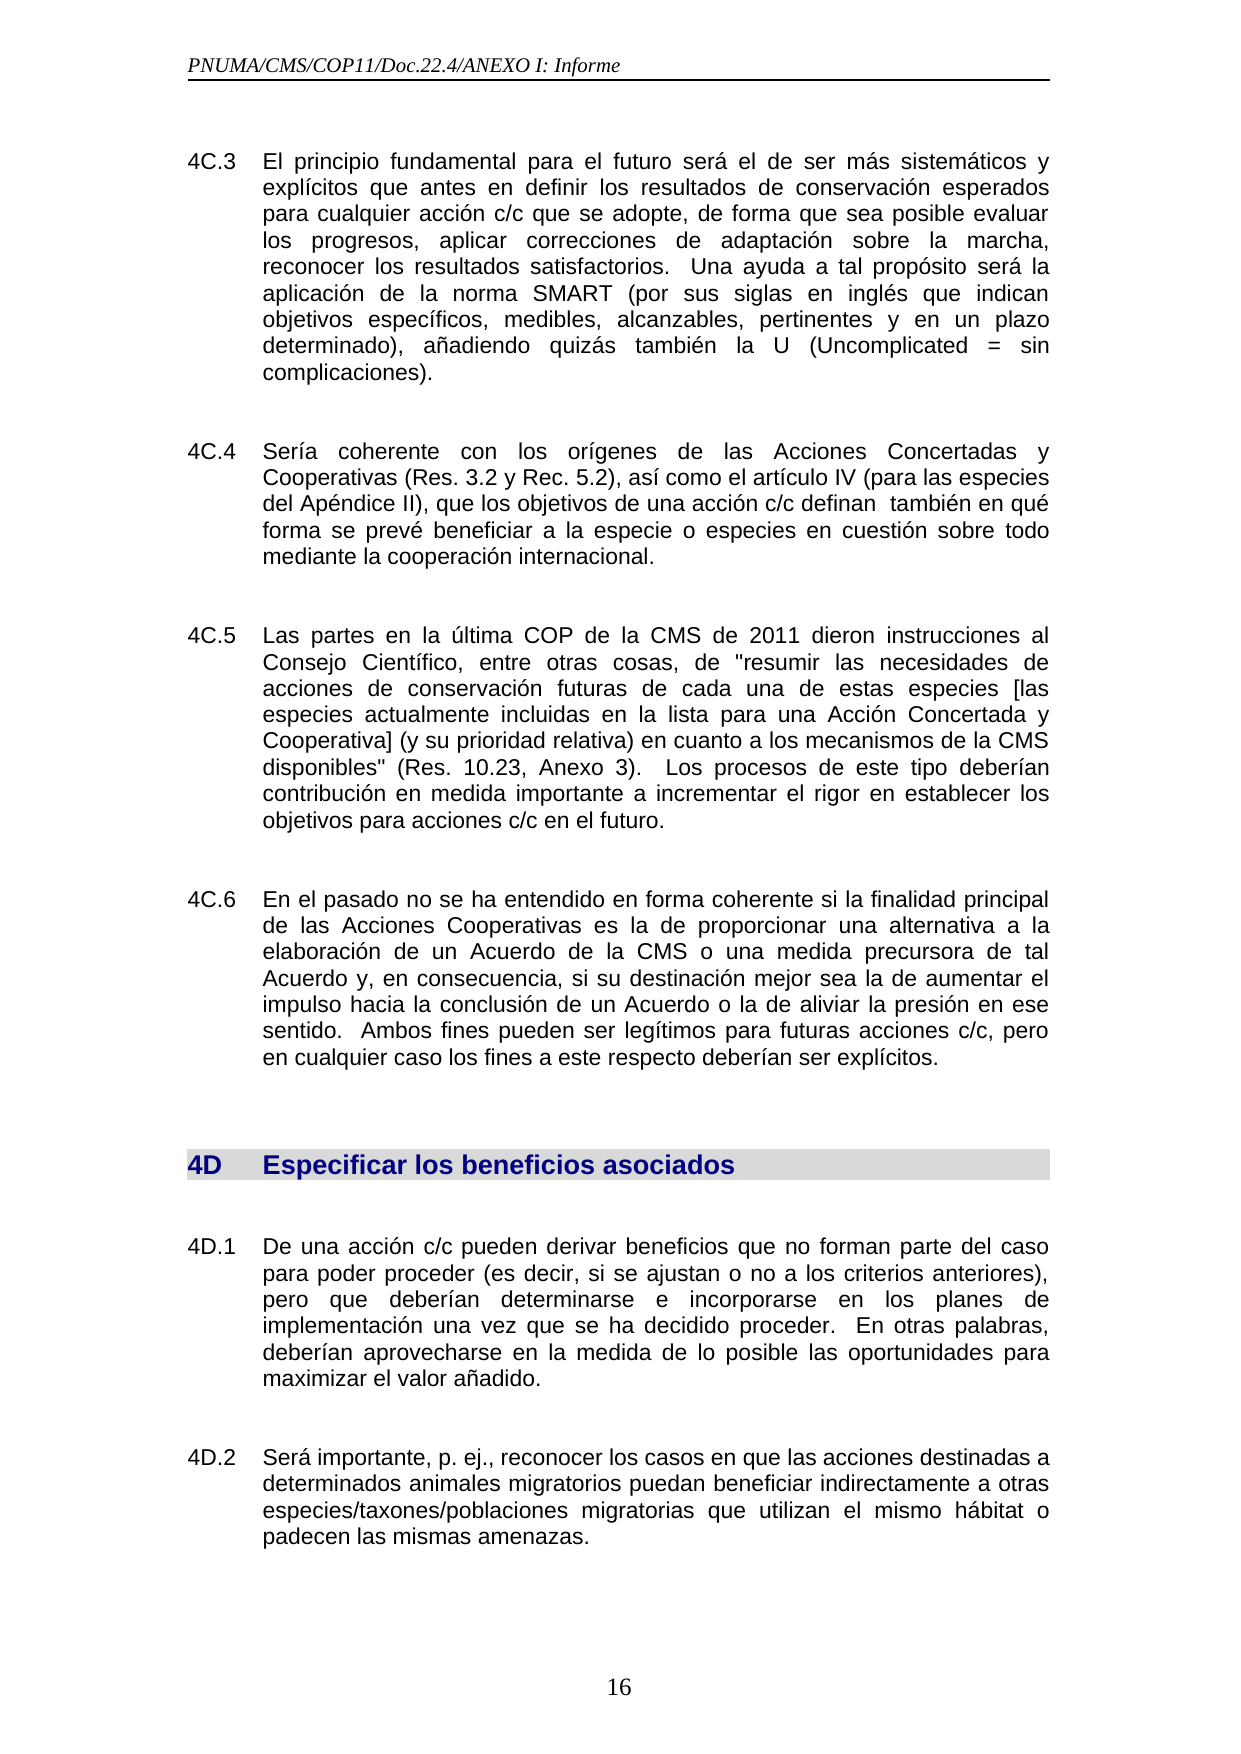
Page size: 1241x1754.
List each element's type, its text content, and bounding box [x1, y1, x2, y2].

text 4D.2 Será importante, p. ej., reconocer los casos en que las acciones destinadas a determinados animales migratorios puedan beneficiar indirectamente a otras especies/taxones/poblaciones migratorias que utilizan el mismo hábitat o padecen las mismas amenazas. [187, 1444, 1050, 1549]
text 4C.4 Sería coherente con los orígenes de las Acciones Concertadas y Cooperativas (Res. 3.2 y Rec. 5.2), así como el artículo IV (para las especies del Apéndice II), que los objetivos de una acción c/c definan también en qué forma se prevé beneficiar a la especie o especies en cuestión sobre todo mediante la cooperación internacional. [187, 438, 1050, 569]
text 4C.5 Las partes en la última COP de la CMS de 2011 dieron instrucciones al Consejo Científico, entre otras cosas, de "resumir las necesidades de acciones de conservación futuras de cada una de estas especies [las especies actualmente incluidas en la lista para una Acción Concertada y Cooperativa] (y su prioridad relativa) en cuanto a los mecanismos de la CMS disponibles" (Res. 10.23, Anexo 3). Los procesos de este tipo deberían contribución en medida importante a incrementar el rigor en establecer los objetivos para acciones c/c en el futuro. [187, 622, 1050, 833]
text 4D Especificar los beneficios asociados [187, 1149, 1050, 1180]
text 4D.1 De una acción c/c pueden derivar beneficios que no forman parte del caso para poder proceder (es decir, si se ajustan o no a los criterios anteriores), pero que deberían determinarse e incorporarse en los planes de implementación una vez que se ha decidido proceder. En otras palabras, deberían aprovecharse en la medida de lo posible las oportunidades para maximizar el valor añadido. [187, 1233, 1050, 1391]
text 4C.3 El principio fundamental para el futuro será el de ser más sistemáticos y explícitos que antes en definir los resultados de conservación esperados para cualquier acción c/c que se adopte, de forma que sea posible evaluar los progresos, aplicar correcciones de adaptación sobre la marcha, reconocer los resultados satisfactorios. Una ayuda a tal propósito será la aplicación de la norma SMART (por sus siglas en inglés que indican objetivos específicos, medibles, alcanzables, pertinentes y en un plazo determinado), añadiendo quizás también la U (Uncomplicated = sin complicaciones). [187, 148, 1050, 385]
text 4C.6 En el pasado no se ha entendido en forma coherente si la finalidad principal de las Acciones Cooperativas es la de proporcionar una alternativa a la elaboración de un Acuerdo de la CMS o una medida precursora de tal Acuerdo y, en consecuencia, si su destinación mejor sea la de aumentar el impulso hacia la conclusión de un Acuerdo o la de aliviar la presión en ese sentido. Ambos fines pueden ser legítimos para futuras acciones c/c, pero en cualquier caso los fines a este respecto deberían ser explícitos. [187, 886, 1050, 1070]
